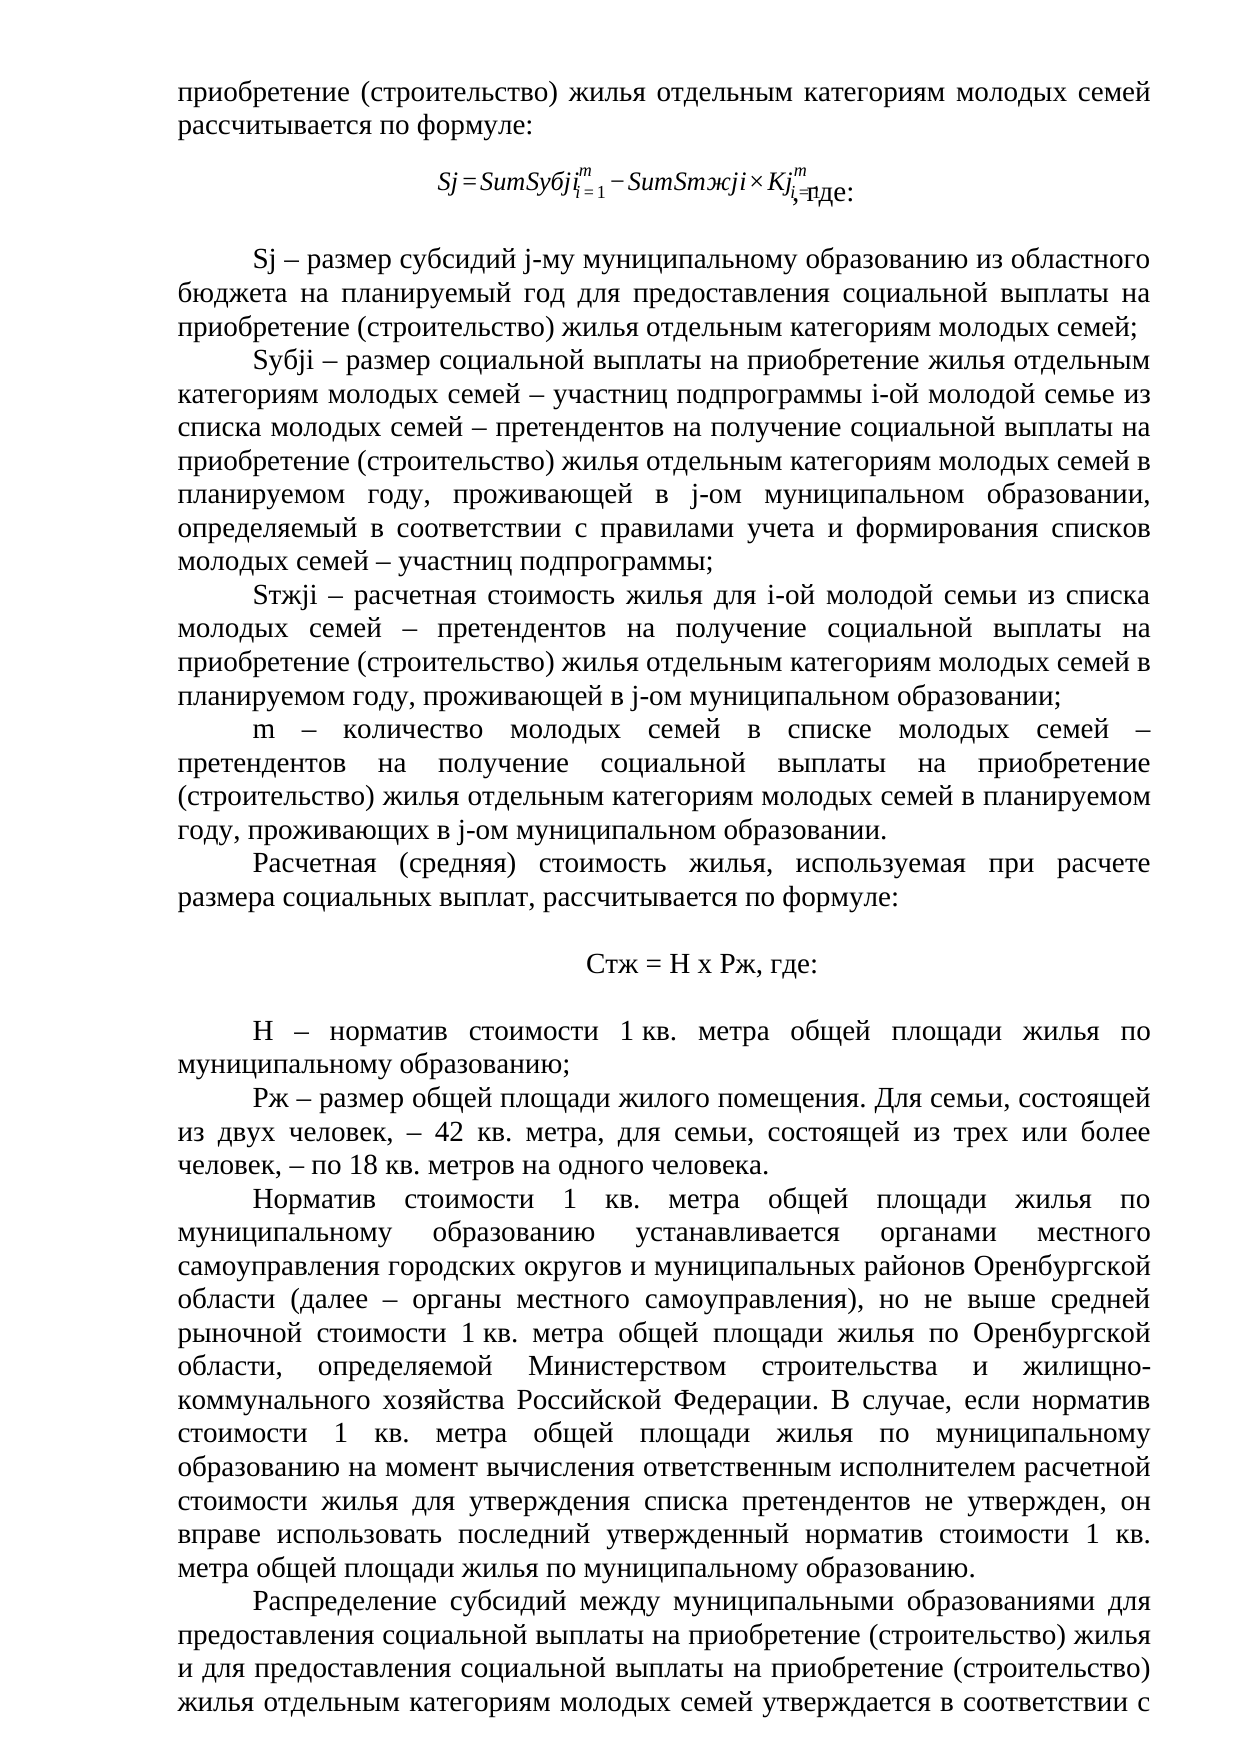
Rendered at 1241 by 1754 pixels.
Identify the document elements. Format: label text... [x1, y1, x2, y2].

text m – количество молодых семей в списке молодых семей – претендентов на получение социальной выплаты на приобретение (строительство) жилья отдельным категориям молодых семей в планируемом году, проживающих в j-ом муниципальном образовании. [177, 711, 1152, 845]
text Sтжji – расчетная стоимость жилья для i-ой молодой семьи из списка молодых семей – претендентов на получение социальной выплаты на приобретение (строительство) жилья отдельным категориям молодых семей в планируемом году, проживающей в j-ом муниципальном образовании; [177, 577, 1152, 711]
text Рж – размер общей площади жилого помещения. Для семьи, состоящей из двух человек, – 42 кв. метра, для семьи, состоящей из трех или более человек, – по 18 кв. метров на одного человека. [177, 1080, 1152, 1181]
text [177, 1583, 1152, 1717]
text Sj – размер субсидий j-му муниципальному образованию из областного бюджета на планируемый год для предоставления социальной выплаты на приобретение (строительство) жилья отдельным категориям молодых семей; [177, 242, 1152, 342]
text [177, 74, 1152, 141]
text , где: [177, 174, 1152, 208]
text Расчетная (средняя) стоимость жилья, используемая при расчете размера социальных выплат, рассчитывается по формуле: [177, 845, 1152, 912]
text Н – норматив стоимости 1 кв. метра общей площади жилья по муниципальному образованию; [177, 1013, 1152, 1080]
text Стж = Н х Рж, где: [177, 946, 1152, 979]
text Норматив стоимости 1 кв. метра общей площади жилья по муниципальному образованию устанавливается органами местного самоуправления городских округов и муниципальных районов Оренбургской области (далее – органы местного самоуправления), но не выше средней рыночной стоимости 1 кв. метра общей площади жилья по Оренбургской области, определяемой Министерством строительства и жилищно-коммунального хозяйства Российской Федерации. В случае, если норматив стоимости 1 кв. метра общей площади жилья по муниципальному образованию на момент вычисления ответственным исполнителем расчетной стоимости жилья для утверждения списка претендентов не утвержден, он вправе использовать последний утвержденный норматив стоимости 1 кв. метра общей площади жилья по муниципальному образованию. [177, 1181, 1152, 1583]
text Sубji – размер социальной выплаты на приобретение жилья отдельным категориям молодых семей – участниц подпрограммы i-ой молодой семье из списка молодых семей – претендентов на получение социальной выплаты на приобретение (строительство) жилья отдельным категориям молодых семей в планируемом году, проживающей в j-ом муниципальном образовании, определяемый в соответствии с правилами учета и формирования списков молодых семей – участниц подпрограммы; [177, 342, 1152, 577]
